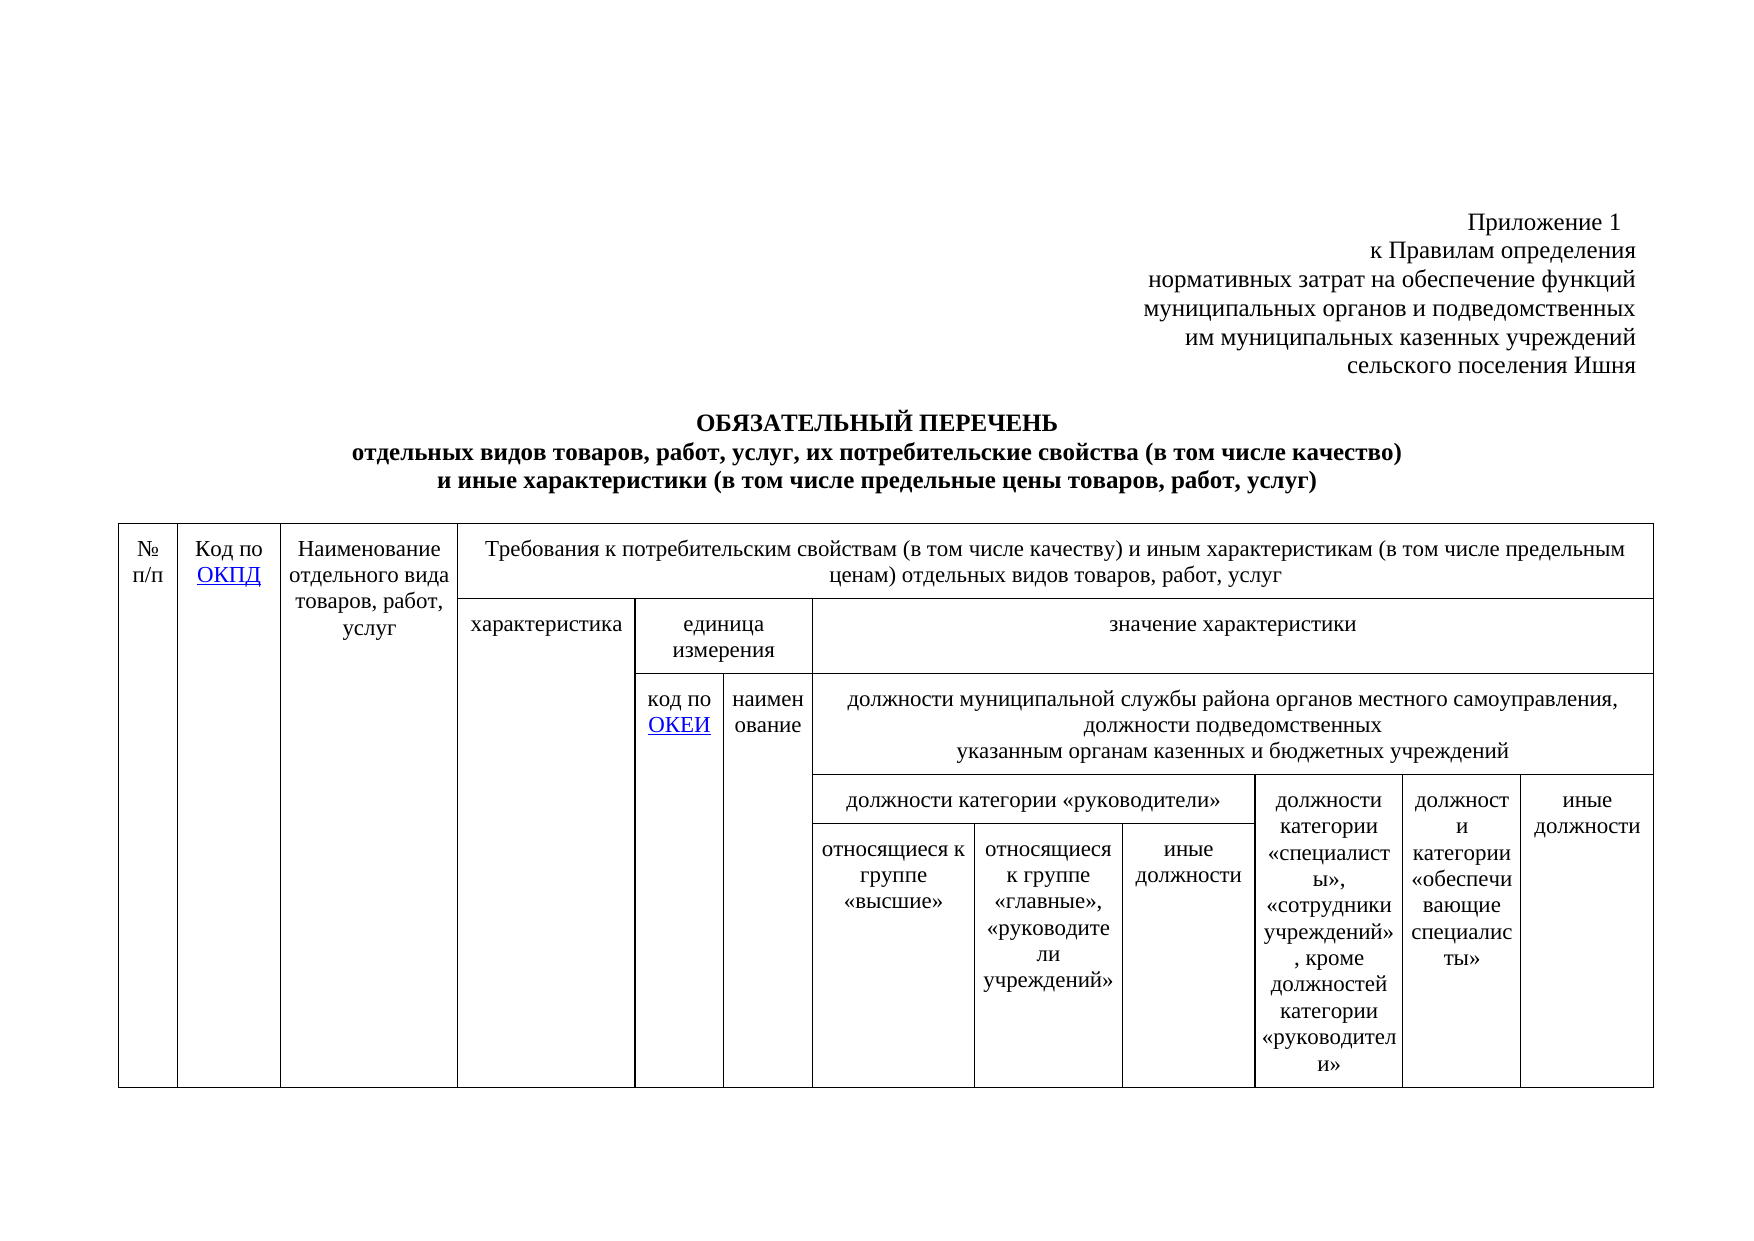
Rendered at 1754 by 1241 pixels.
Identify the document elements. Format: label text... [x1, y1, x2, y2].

text сельского поселения Ишня [118, 351, 1636, 379]
text к Правилам определения [118, 236, 1636, 264]
table_cell единица измерения [636, 599, 812, 673]
table_header Требования к потребительским свойствам (в том числе качеству) и иным характеристикам (в том числе предельным ценам) отдельных видов товаров, работ, услуг [458, 524, 1653, 598]
table_cell относящиеся к группе «высшие» [813, 824, 974, 1087]
table_cell иные должности [1123, 824, 1254, 1087]
table_cell значение характеристики [813, 599, 1653, 673]
table_cell должности категории «руководители» [813, 775, 1254, 823]
text Приложение 1 [118, 207, 1621, 236]
table_cell должности муниципальной службы района органов местного самоуправления, должности подведомственных указанным органам казенных и бюджетных учреждений [813, 674, 1653, 774]
text ОБЯЗАТЕЛЬНЫЙ ПЕРЕЧЕНЬ [118, 408, 1636, 437]
table_cell код по ОКЕИ [636, 674, 723, 1087]
table_cell наименование [724, 674, 812, 1087]
text муниципальных органов и подведомственных [118, 293, 1636, 322]
text нормативных затрат на обеспечение функций [118, 264, 1636, 293]
table_cell характеристика [458, 599, 634, 1087]
table_cell должности категории «специалисты», «сотрудники учреждений», кроме должностей категории «руководители» [1256, 775, 1402, 1087]
table_cell должности категории «обеспечивающие специалисты» [1403, 775, 1520, 1087]
table_header Код по ОКПД [178, 524, 280, 1087]
table_cell иные должности [1521, 775, 1653, 1087]
text и иные характеристики (в том числе предельные цены товаров, работ, услуг) [118, 466, 1636, 494]
table_cell относящиеся к группе «главные», «руководители учреждений» [975, 824, 1122, 1087]
table_header Наименование отдельного вида товаров, работ, услуг [281, 524, 457, 1087]
table_header № п/п [119, 524, 177, 1087]
text им муниципальных казенных учреждений [118, 322, 1636, 351]
text отдельных видов товаров, работ, услуг, их потребительские свойства (в том числе качество) [118, 437, 1636, 466]
